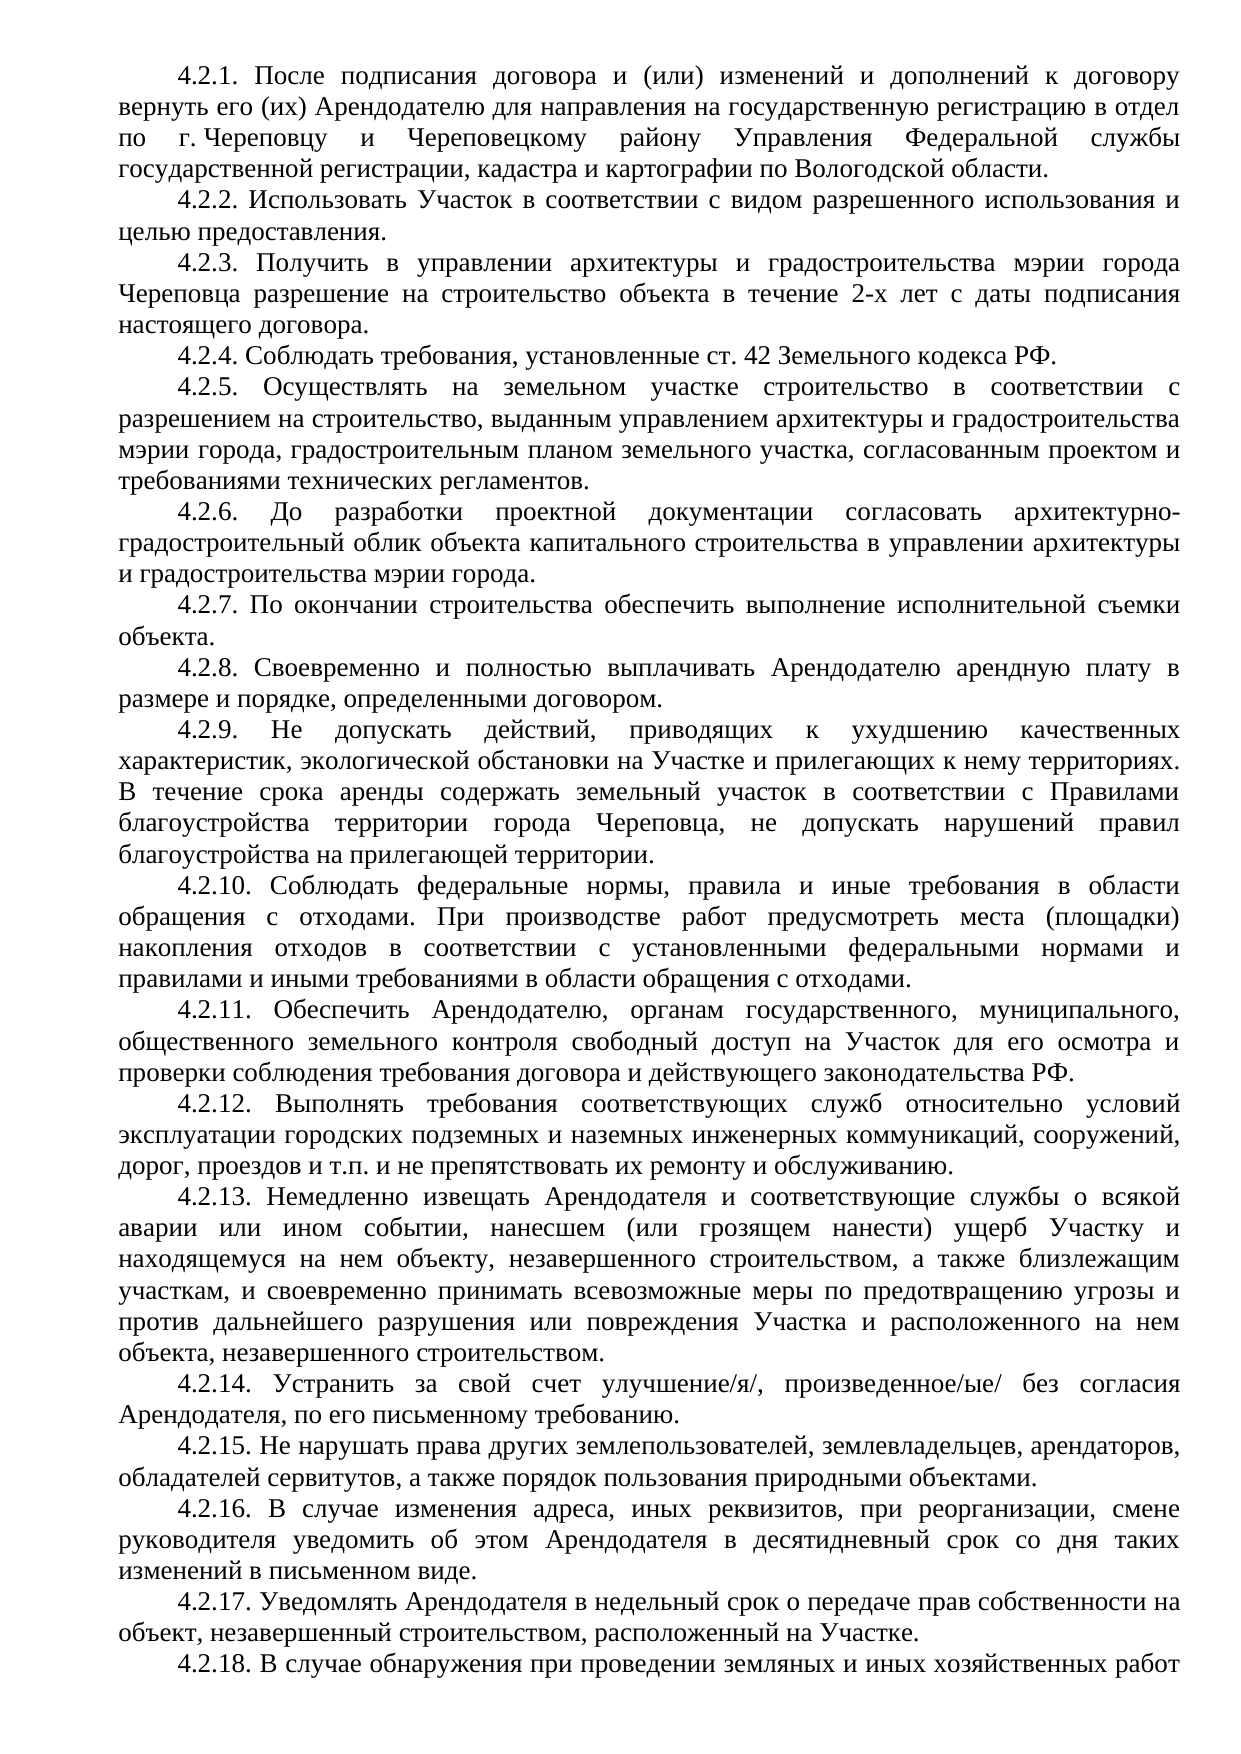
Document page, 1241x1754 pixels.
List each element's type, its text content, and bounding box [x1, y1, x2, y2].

text 4.2.1. После подписания договора и (или) изменений и дополнений к договору вернуть его (их) Арендодателю для направления на государственную регистрацию в отдел по г. Череповцу и Череповецкому району Управления Федеральной службы государственной регистрации, кадастра и картографии по Вологодской области. [118, 59, 1181, 184]
text 4.2.10. Соблюдать федеральные нормы, правила и иные требования в области обращения с отходами. При производстве работ предусмотреть места (площадки) накопления отходов в соответствии с установленными федеральными нормами и правилами и иными требованиями в области обращения с отходами. [118, 869, 1181, 993]
text 4.2.14. Устранить за свой счет улучшение/я/, произведенное/ые/ без согласия Арендодателя, по его письменному требованию. [118, 1367, 1181, 1429]
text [118, 1647, 1181, 1679]
text 4.2.2. Использовать Участок в соответствии с видом разрешенного использования и целью предоставления. [118, 184, 1181, 246]
text 4.2.6. До разработки проектной документации согласовать архитектурно-градостроительный облик объекта капитального строительства в управлении архитектуры и градостроительства мэрии города. [118, 495, 1181, 588]
text 4.2.9. Не допускать действий, приводящих к ухудшению качественных характеристик, экологической обстановки на Участке и прилегающих к нему территориях. В течение срока аренды содержать земельный участок в соответствии с Правилами благоустройства территории города Череповца, не допускать нарушений правил благоустройства на прилегающей территории. [118, 713, 1181, 869]
text 4.2.5. Осуществлять на земельном участке строительство в соответствии с разрешением на строительство, выданным управлением архитектуры и градостроительства мэрии города, градостроительным планом земельного участка, согласованным проектом и требованиями технических регламентов. [118, 371, 1181, 495]
text 4.2.12. Выполнять требования соответствующих служб относительно условий эксплуатации городских подземных и наземных инженерных коммуникаций, сооружений, дорог, проездов и т.п. и не препятствовать их ремонту и обслуживанию. [118, 1087, 1181, 1180]
text 4.2.8. Своевременно и полностью выплачивать Арендодателю арендную плату в размере и порядке, определенными договором. [118, 651, 1181, 713]
text 4.2.7. По окончании строительства обеспечить выполнение исполнительной съемки объекта. [118, 588, 1181, 651]
text 4.2.15. Не нарушать права других землепользователей, землевладельцев, арендаторов, обладателей сервитутов, а также порядок пользования природными объектами. [118, 1429, 1181, 1492]
text 4.2.11. Обеспечить Арендодателю, органам государственного, муниципального, общественного земельного контроля свободный доступ на Участок для его осмотра и проверки соблюдения требования договора и действующего законодательства РФ. [118, 993, 1181, 1087]
text 4.2.17. Уведомлять Арендодателя в недельный срок о передаче прав собственности на объект, незавершенный строительством, расположенный на Участке. [118, 1585, 1181, 1647]
text 4.2.3. Получить в управлении архитектуры и градостроительства мэрии города Череповца разрешение на строительство объекта в течение 2-х лет с даты подписания настоящего договора. [118, 246, 1181, 339]
text 4.2.13. Немедленно извещать Арендодателя и соответствующие службы о всякой аварии или ином событии, нанесшем (или грозящем нанести) ущерб Участку и находящемуся на нем объекту, незавершенного строительством, а также близлежащим участкам, и своевременно принимать всевозможные меры по предотвращению угрозы и против дальнейшего разрушения или повреждения Участка и расположенного на нем объекта, незавершенного строительством. [118, 1180, 1181, 1367]
text 4.2.4. Соблюдать требования, установленные ст. 42 Земельного кодекса РФ. [118, 339, 1178, 371]
text 4.2.16. В случае изменения адреса, иных реквизитов, при реорганизации, смене руководителя уведомить об этом Арендодателя в десятидневный срок со дня таких изменений в письменном виде. [118, 1492, 1181, 1585]
